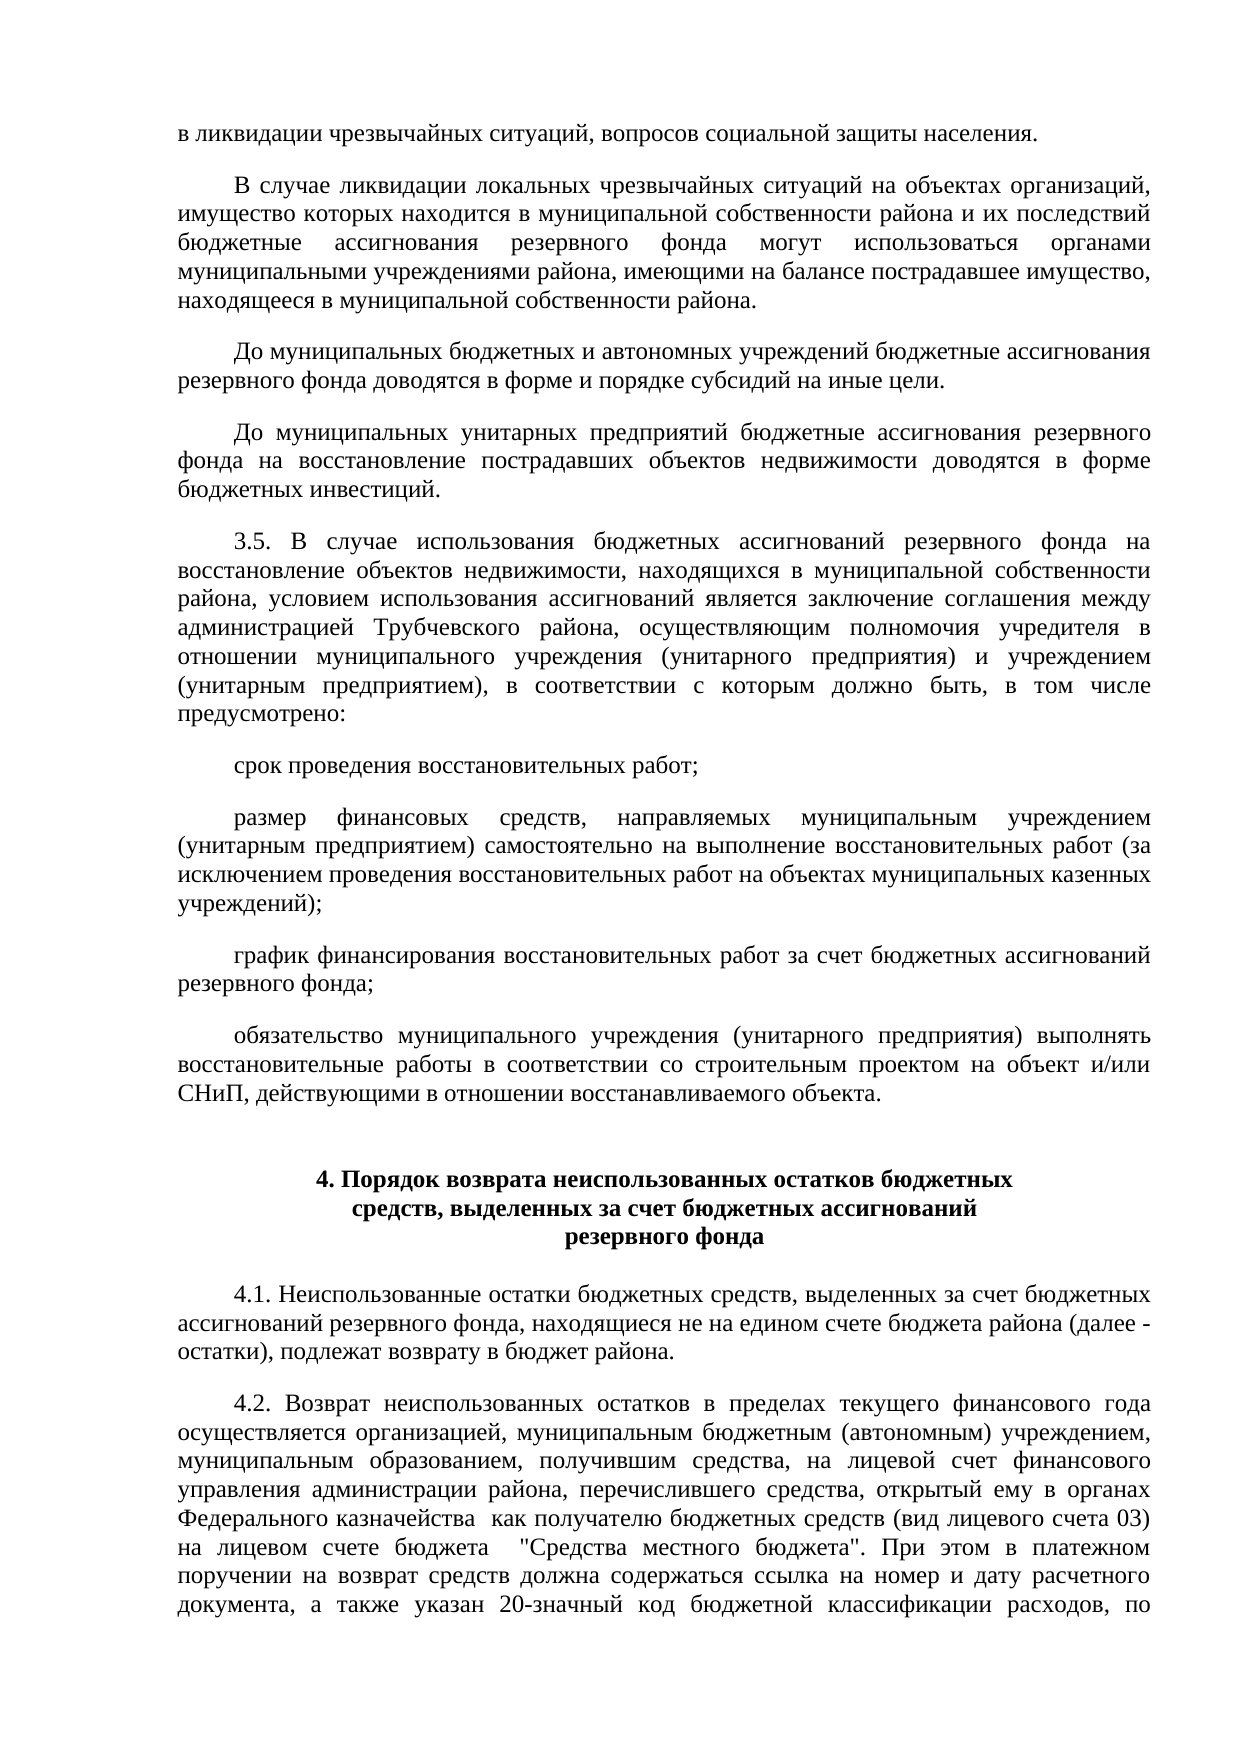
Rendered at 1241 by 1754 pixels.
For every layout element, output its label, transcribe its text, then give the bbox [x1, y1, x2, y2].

text До муниципальных унитарных предприятий бюджетные ассигнования резервного фонда на восстановление пострадавших объектов недвижимости доводятся в форме бюджетных инвестиций. [177, 417, 1152, 503]
title 4. Порядок возврата неиспользованных остатков бюджетных [177, 1164, 1152, 1193]
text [177, 1388, 1152, 1618]
title средств, выделенных за счет бюджетных ассигнований [177, 1193, 1152, 1221]
text 3.5. В случае использования бюджетных ассигнований резервного фонда на восстановление объектов недвижимости, находящихся в муниципальной собственности района, условием использования ассигнований является заключение соглашения между администрацией Трубчевского района, осуществляющим полномочия учредителя в отношении муниципального учреждения (унитарного предприятия) и учреждением (унитарным предприятием), в соответствии с которым должно быть, в том числе предусмотрено: [177, 526, 1152, 727]
text До муниципальных бюджетных и автономных учреждений бюджетные ассигнования резервного фонда доводятся в форме и порядке субсидий на иные цели. [177, 336, 1152, 394]
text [177, 118, 1152, 147]
text срок проведения восстановительных работ; [177, 750, 1152, 779]
text график финансирования восстановительных работ за счет бюджетных ассигнований резервного фонда; [177, 940, 1152, 997]
text 4.1. Неиспользованные остатки бюджетных средств, выделенных за счет бюджетных ассигнований резервного фонда, находящиеся не на едином счете бюджета района (далее - остатки), подлежат возврату в бюджет района. [177, 1279, 1152, 1365]
text В случае ликвидации локальных чрезвычайных ситуаций на объектах организаций, имущество которых находится в муниципальной собственности района и их последствий бюджетные ассигнования резервного фонда могут использоваться органами муниципальными учреждениями района, имеющими на балансе пострадавшее имущество, находящееся в муниципальной собственности района. [177, 170, 1152, 313]
text обязательство муниципального учреждения (унитарного предприятия) выполнять восстановительные работы в соответствии со строительным проектом на объект и/или СНиП, действующими в отношении восстанавливаемого объекта. [177, 1020, 1152, 1106]
text размер финансовых средств, направляемых муниципальным учреждением (унитарным предприятием) самостоятельно на выполнение восстановительных работ (за исключением проведения восстановительных работ на объектах муниципальных казенных учреждений); [177, 802, 1152, 917]
title резервного фонда [177, 1221, 1152, 1250]
